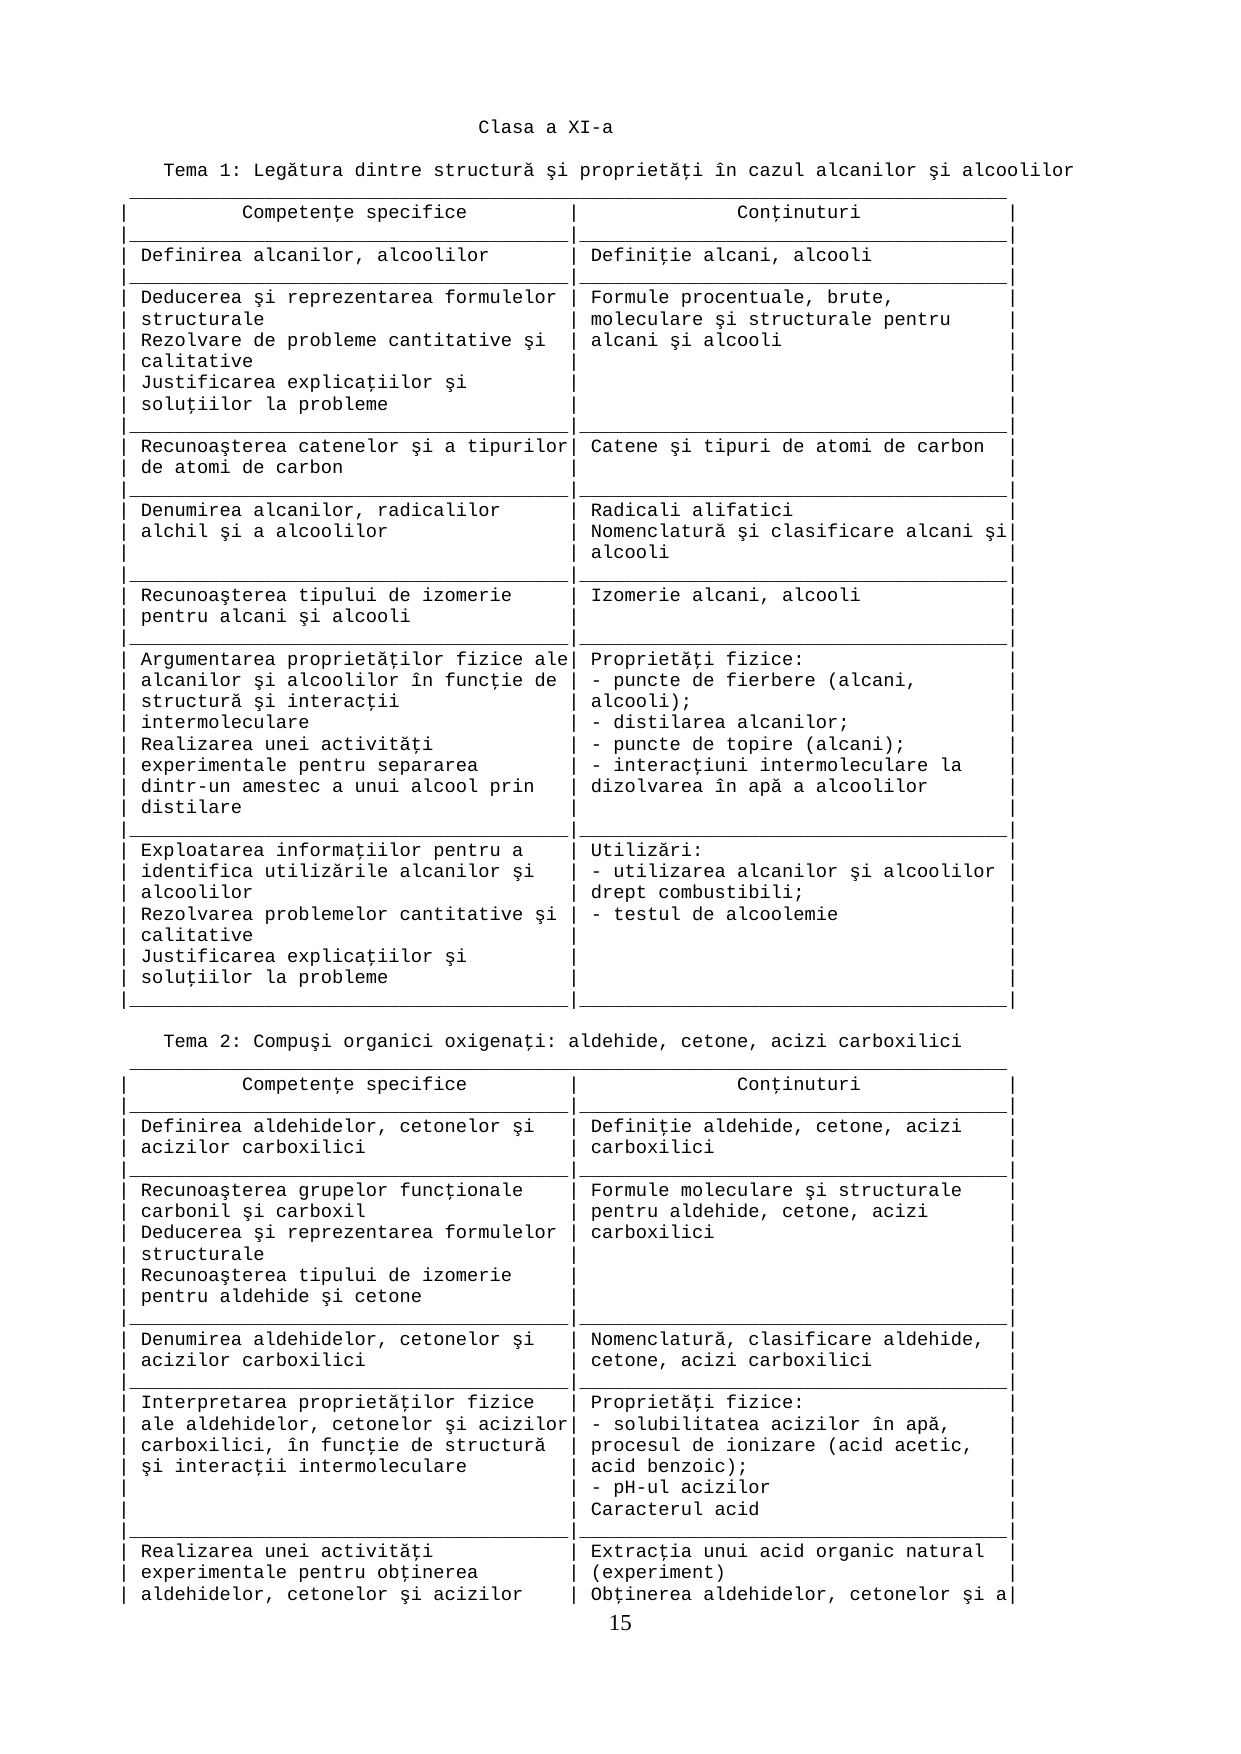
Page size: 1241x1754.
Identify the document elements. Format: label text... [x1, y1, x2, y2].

text | Recunoaşterea tipului de izomerie | | [118, 1266, 1122, 1287]
text | Rezolvare de probleme cantitative şi | alcani şi alcooli | [118, 331, 1122, 352]
text |_______________________________________|______________________________________| [118, 819, 1122, 841]
text | Competenţe specifice | Conţinuturi | [118, 203, 1122, 224]
text | Deducerea şi reprezentarea formulelor | Formule procentuale, brute, | [118, 288, 1122, 309]
text | alchil şi a alcoolilor | Nomenclatură şi clasificare alcani şi| [118, 522, 1122, 543]
text ______________________________________________________________________________ [118, 182, 1122, 203]
text | Competenţe specifice | Conţinuturi | [118, 1074, 1122, 1096]
text | pentru aldehide şi cetone | | [118, 1287, 1122, 1308]
text |_______________________________________|______________________________________| [118, 1096, 1122, 1117]
text | calitative | | [118, 352, 1122, 373]
text |_______________________________________|______________________________________| [118, 1372, 1122, 1393]
text | calitative | | [118, 926, 1122, 947]
text | Deducerea şi reprezentarea formulelor | carboxilici | [118, 1223, 1122, 1244]
text | pentru alcani şi alcooli | | [118, 607, 1122, 628]
text | soluţiilor la probleme | | [118, 968, 1122, 989]
text | aldehidelor, cetonelor şi acizilor | Obţinerea aldehidelor, cetonelor şi a| [118, 1584, 1122, 1606]
text | acizilor carboxilici | carboxilici | [118, 1138, 1122, 1159]
text | experimentale pentru obţinerea | (experiment) | [118, 1563, 1122, 1584]
text |_______________________________________|______________________________________| [118, 224, 1122, 246]
text | Argumentarea proprietăţilor fizice ale| Proprietăţi fizice: | [118, 649, 1122, 671]
text |_______________________________________|______________________________________| [118, 416, 1122, 437]
text | structurale | moleculare şi structurale pentru | [118, 309, 1122, 331]
text |_______________________________________|______________________________________| [118, 267, 1122, 288]
text | Denumirea alcanilor, radicalilor | Radicali alifatici | [118, 501, 1122, 522]
text | acizilor carboxilici | cetone, acizi carboxilici | [118, 1351, 1122, 1372]
text | Rezolvarea problemelor cantitative şi | - testul de alcoolemie | [118, 904, 1122, 926]
text Tema 1: Legătura dintre structură şi proprietăţi în cazul alcanilor şi alcoolilor [118, 161, 1122, 182]
text Clasa a XI-a [118, 118, 1122, 139]
text | structură şi interacţii | alcooli); | [118, 692, 1122, 713]
text | distilare | | [118, 798, 1122, 819]
text | alcoolilor | drept combustibili; | [118, 883, 1122, 904]
text | Recunoaşterea catenelor şi a tipurilor| Catene şi tipuri de atomi de carbon | [118, 437, 1122, 458]
text | Definirea alcanilor, alcoolilor | Definiţie alcani, alcooli | [118, 246, 1122, 267]
text | alcanilor şi alcoolilor în funcţie de | - puncte de fierbere (alcani, | [118, 671, 1122, 692]
text |_______________________________________|______________________________________| [118, 989, 1122, 1011]
text | Justificarea explicaţiilor şi | | [118, 373, 1122, 394]
text | Definirea aldehidelor, cetonelor şi | Definiţie aldehide, cetone, acizi | [118, 1117, 1122, 1138]
text | structurale | | [118, 1244, 1122, 1266]
text | | alcooli | [118, 543, 1122, 564]
text | identifica utilizările alcanilor şi | - utilizarea alcanilor şi alcoolilor | [118, 862, 1122, 883]
text | Recunoaşterea tipului de izomerie | Izomerie alcani, alcooli | [118, 586, 1122, 607]
text | ale aldehidelor, cetonelor şi acizilor| - solubilitatea acizilor în apă, | [118, 1414, 1122, 1436]
text |_______________________________________|______________________________________| [118, 479, 1122, 501]
text | | - pH-ul acizilor | [118, 1478, 1122, 1499]
text | Justificarea explicaţiilor şi | | [118, 947, 1122, 968]
text | de atomi de carbon | | [118, 458, 1122, 479]
text | carbonil şi carboxil | pentru aldehide, cetone, acizi | [118, 1202, 1122, 1223]
text | Exploatarea informaţiilor pentru a | Utilizări: | [118, 841, 1122, 862]
text | Realizarea unei activităţi | - puncte de topire (alcani); | [118, 734, 1122, 756]
text | Interpretarea proprietăţilor fizice | Proprietăţi fizice: | [118, 1393, 1122, 1414]
text |_______________________________________|______________________________________| [118, 628, 1122, 649]
text |_______________________________________|______________________________________| [118, 1308, 1122, 1329]
text | carboxilici, în funcţie de structură | procesul de ionizare (acid acetic, | [118, 1436, 1122, 1457]
text | | Caracterul acid | [118, 1499, 1122, 1521]
text Tema 2: Compuşi organici oxigenaţi: aldehide, cetone, acizi carboxilici [118, 1032, 1122, 1053]
text | intermoleculare | - distilarea alcanilor; | [118, 713, 1122, 734]
text | experimentale pentru separarea | - interacţiuni intermoleculare la | [118, 756, 1122, 777]
text | Realizarea unei activităţi | Extracţia unui acid organic natural | [118, 1542, 1122, 1563]
text | şi interacţii intermoleculare | acid benzoic); | [118, 1457, 1122, 1478]
text ______________________________________________________________________________ [118, 1053, 1122, 1074]
text | Recunoaşterea grupelor funcţionale | Formule moleculare şi structurale | [118, 1181, 1122, 1202]
text | Denumirea aldehidelor, cetonelor şi | Nomenclatură, clasificare aldehide, | [118, 1329, 1122, 1351]
text | soluţiilor la probleme | | [118, 394, 1122, 416]
text |_______________________________________|______________________________________| [118, 1159, 1122, 1181]
text |_______________________________________|______________________________________| [118, 1521, 1122, 1542]
text |_______________________________________|______________________________________| [118, 564, 1122, 586]
text | dintr-un amestec a unui alcool prin | dizolvarea în apă a alcoolilor | [118, 777, 1122, 798]
